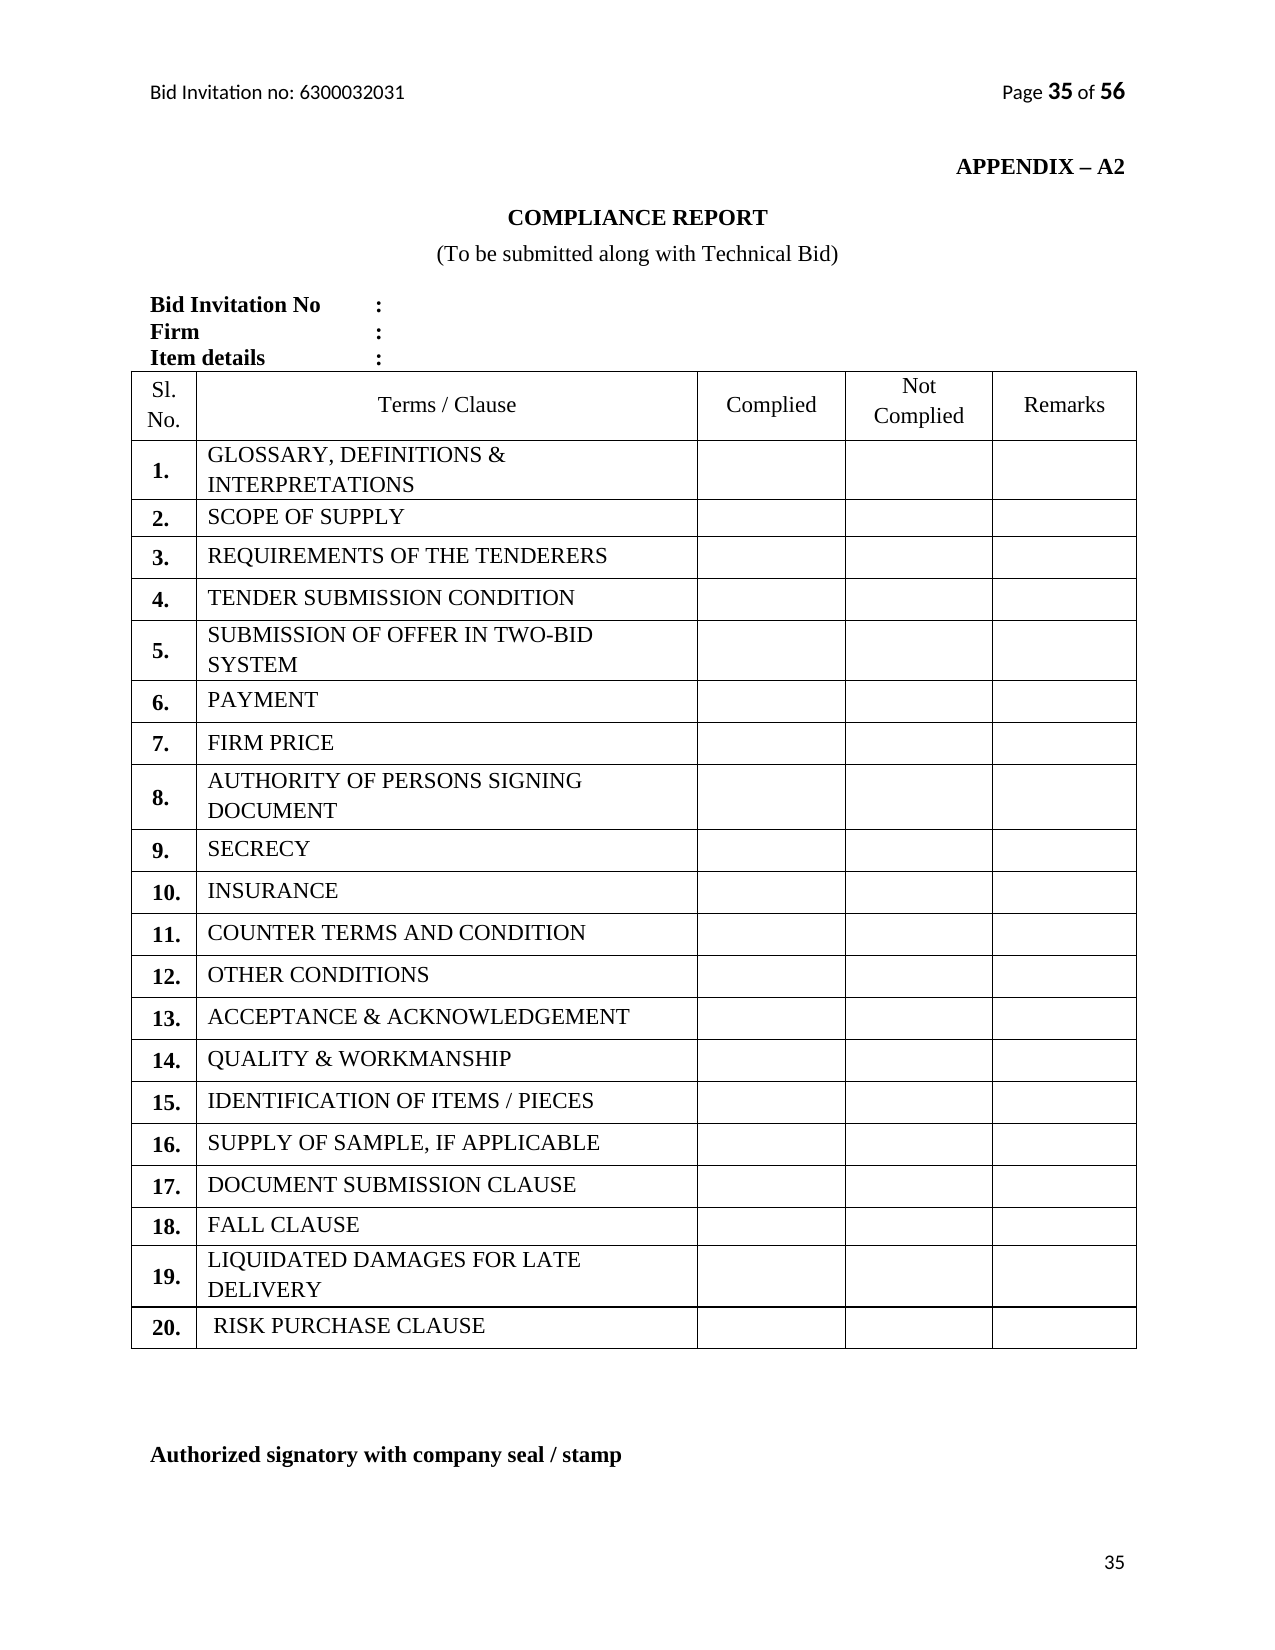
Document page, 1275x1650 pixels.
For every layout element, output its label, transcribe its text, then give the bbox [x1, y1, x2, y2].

table_cell COUNTER TERMS AND CONDITION [197, 914, 697, 955]
table_cell [846, 1040, 992, 1081]
table_cell [846, 500, 992, 536]
table_cell [698, 765, 845, 829]
text APPENDIX – A2 [150, 153, 1125, 179]
table_cell [132, 872, 196, 913]
table_cell [846, 914, 992, 955]
table_cell [846, 537, 992, 578]
table_cell [132, 765, 196, 829]
table_cell [846, 621, 992, 680]
table_header Complied [698, 372, 845, 440]
table_cell [993, 830, 1136, 871]
table_cell GLOSSARY, DEFINITIONS & INTERPRETATIONS [197, 441, 697, 499]
table_cell INSURANCE [197, 872, 697, 913]
table_cell [132, 579, 196, 620]
table_cell [993, 621, 1136, 680]
table_cell [132, 441, 196, 499]
table_cell [846, 956, 992, 997]
table_cell [846, 723, 992, 764]
table_cell [132, 1040, 196, 1081]
table_header Terms / Clause [197, 372, 697, 440]
table_cell [846, 830, 992, 871]
table_cell [846, 579, 992, 620]
table_cell [698, 537, 845, 578]
table_cell [846, 1208, 992, 1245]
table_cell [993, 1166, 1136, 1207]
text Authorized signatory with company seal / stamp [150, 1441, 1125, 1467]
table_cell [993, 681, 1136, 722]
table_cell [846, 765, 992, 829]
table_cell [132, 723, 196, 764]
table_cell [132, 1308, 196, 1348]
table_cell [993, 441, 1136, 499]
table_cell [993, 1208, 1136, 1245]
table_cell [698, 1246, 845, 1306]
table_cell AUTHORITY OF PERSONS SIGNING DOCUMENT [197, 765, 697, 829]
table_cell [698, 500, 845, 536]
subtitle COMPLIANCE REPORT [150, 204, 1125, 230]
table_cell [132, 1082, 196, 1123]
table_cell [132, 1246, 196, 1306]
table_header Sl. No. [132, 372, 196, 440]
table_cell [993, 579, 1136, 620]
table_cell [993, 500, 1136, 536]
table_cell [993, 537, 1136, 578]
table_cell SUPPLY OF SAMPLE, IF APPLICABLE [197, 1124, 697, 1165]
table_cell [698, 1208, 845, 1245]
table_cell [698, 956, 845, 997]
text Bid Invitation No : [150, 292, 1125, 318]
table_cell [698, 830, 845, 871]
table_cell [993, 765, 1136, 829]
table_cell [132, 681, 196, 722]
table_cell SUBMISSION OF OFFER IN TWO-BID SYSTEM [197, 621, 697, 680]
table_cell [698, 681, 845, 722]
table_cell [698, 914, 845, 955]
table_cell [132, 1208, 196, 1245]
table_cell [846, 998, 992, 1039]
table_cell [846, 1308, 992, 1348]
table_cell [846, 1124, 992, 1165]
table_cell [698, 723, 845, 764]
table_cell [698, 441, 845, 499]
table_cell [993, 872, 1136, 913]
table_cell [132, 998, 196, 1039]
table_cell [993, 1308, 1136, 1348]
table_cell [698, 579, 845, 620]
table_cell [846, 1166, 992, 1207]
table_cell [132, 537, 196, 578]
table_cell FIRM PRICE [197, 723, 697, 764]
table_cell [698, 998, 845, 1039]
table_cell [846, 872, 992, 913]
table_cell QUALITY & WORKMANSHIP [197, 1040, 697, 1081]
table_cell [846, 441, 992, 499]
table_cell [993, 1124, 1136, 1165]
table_cell [698, 621, 845, 680]
text (To be submitted along with Technical Bid) [150, 241, 1125, 267]
table_cell PAYMENT [197, 681, 697, 722]
table_cell DOCUMENT SUBMISSION CLAUSE [197, 1166, 697, 1207]
table_cell [698, 872, 845, 913]
table_cell IDENTIFICATION OF ITEMS / PIECES [197, 1082, 697, 1123]
table_cell [846, 681, 992, 722]
table_cell [993, 998, 1136, 1039]
table_cell LIQUIDATED DAMAGES FOR LATE DELIVERY [197, 1246, 697, 1306]
table_header Remarks [993, 372, 1136, 440]
table_cell RISK PURCHASE CLAUSE [197, 1308, 697, 1348]
table_cell [846, 1246, 992, 1306]
table_cell OTHER CONDITIONS [197, 956, 697, 997]
table_cell SCOPE OF SUPPLY [197, 500, 697, 536]
table_header Not Complied [846, 372, 992, 440]
table_cell SECRECY [197, 830, 697, 871]
table_cell [993, 1246, 1136, 1306]
table_cell [993, 956, 1136, 997]
table_cell [993, 1040, 1136, 1081]
table_cell TENDER SUBMISSION CONDITION [197, 579, 697, 620]
table_cell [132, 956, 196, 997]
table_cell [993, 1082, 1136, 1123]
table_cell [132, 1124, 196, 1165]
table_cell [698, 1040, 845, 1081]
table_cell [132, 621, 196, 680]
table_cell [132, 500, 196, 536]
table_cell ACCEPTANCE & ACKNOWLEDGEMENT [197, 998, 697, 1039]
table_cell [698, 1308, 845, 1348]
table_cell [698, 1166, 845, 1207]
table_cell [993, 723, 1136, 764]
table_cell [993, 914, 1136, 955]
text Item details : [150, 344, 1125, 371]
table_cell [132, 1166, 196, 1207]
table_cell [698, 1082, 845, 1123]
table_cell [846, 1082, 992, 1123]
table_cell REQUIREMENTS OF THE TENDERERS [197, 537, 697, 578]
table_cell [698, 1124, 845, 1165]
table_cell FALL CLAUSE [197, 1208, 697, 1245]
table_cell [132, 830, 196, 871]
text Firm : [150, 318, 1125, 344]
table_cell [132, 914, 196, 955]
